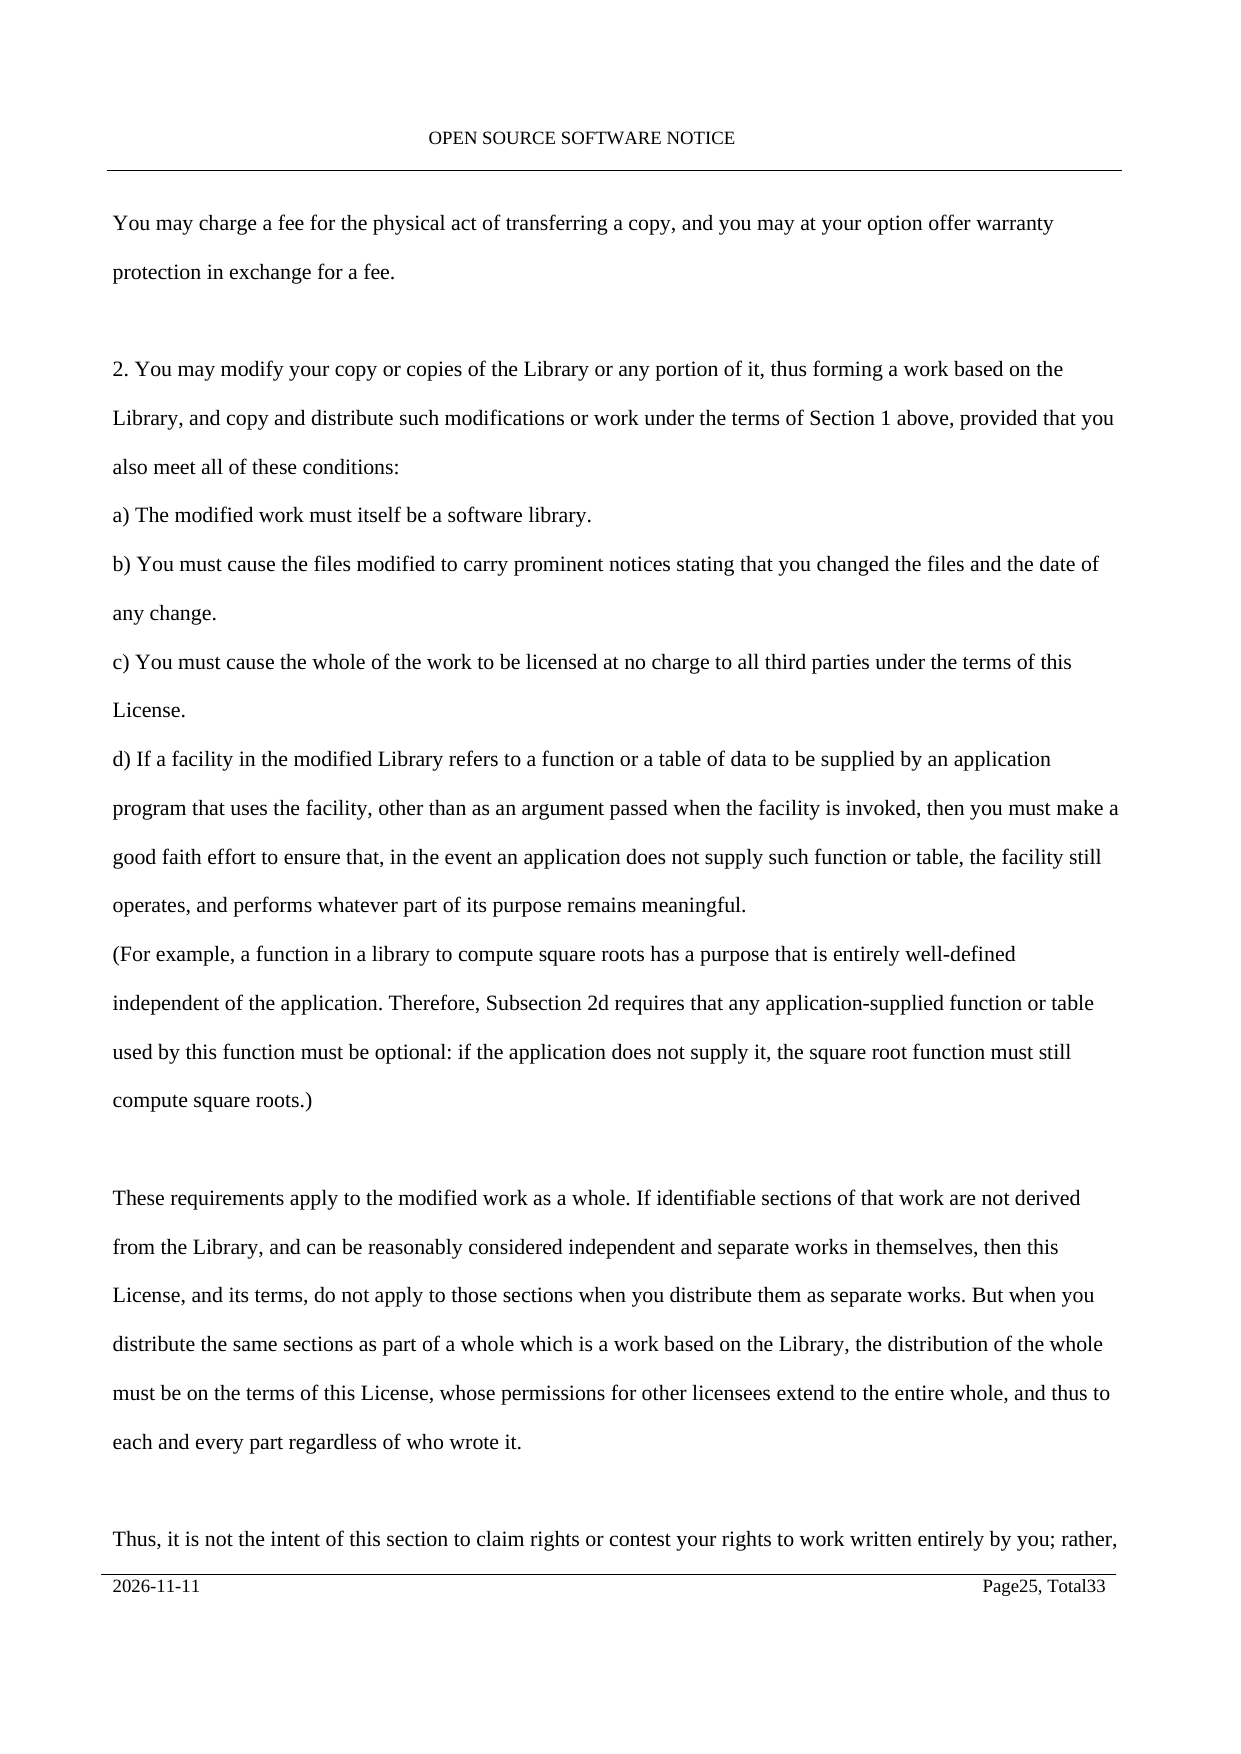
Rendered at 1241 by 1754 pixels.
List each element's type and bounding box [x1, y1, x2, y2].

text [112, 206, 1128, 1555]
